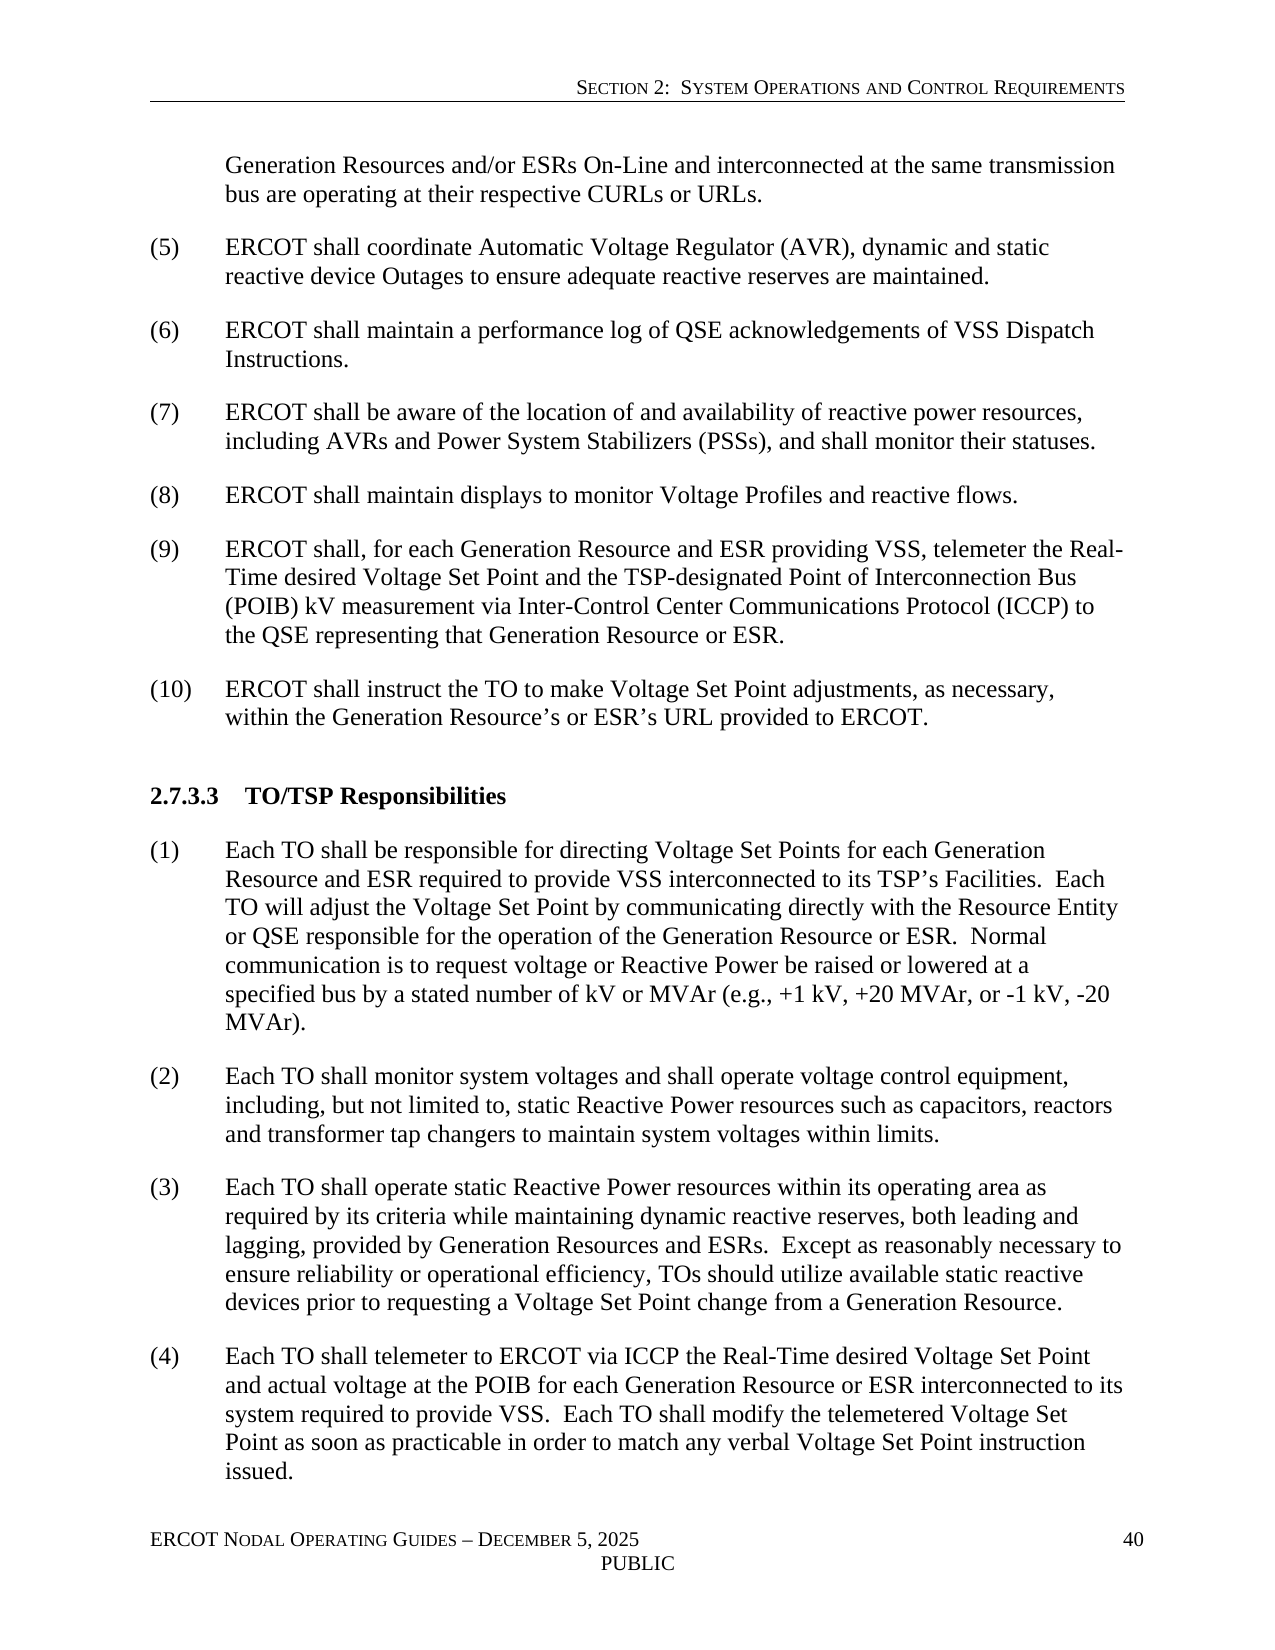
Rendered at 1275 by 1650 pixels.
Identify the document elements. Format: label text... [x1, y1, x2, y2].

text 2.7.3.3 TO/TSP Responsibilities [150, 781, 1125, 810]
list (1) Each TO shall be responsible for directing Voltage Set Points for each Generation Resource and ESR required to provide VSS interconnected to its TSP’s Facilities. Each TO will adjust the Voltage Set Point by communicating directly with the Resource Entity or QSE responsible for the operation of the Generation Resource or ESR. Normal communication is to request voltage or Reactive Power be raised or lowered at a specified bus by a stated number of kV or MVAr (e.g., +1 kV, +20 MVAr, or -1 kV, -20 MVAr). [150, 835, 1125, 1036]
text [150, 150, 1125, 207]
list (2) Each TO shall monitor system voltages and shall operate voltage control equipment, including, but not limited to, static Reactive Power resources such as capacitors, reactors and transformer tap changers to maintain system voltages within limits. [150, 1061, 1125, 1147]
text (9) ERCOT shall, for each Generation Resource and ESR providing VSS, telemeter the Real-Time desired Voltage Set Point and the TSP-designated Point of Interconnection Bus (POIB) kV measurement via Inter-Control Center Communications Protocol (ICCP) to the QSE representing that Generation Resource or ESR. [150, 534, 1125, 649]
text (6) ERCOT shall maintain a performance log of QSE acknowledgements of VSS Dispatch Instructions. [150, 315, 1125, 372]
text (7) ERCOT shall be aware of the location of and availability of reactive power resources, including AVRs and Power System Stabilizers (PSSs), and shall monitor their statuses. [150, 397, 1125, 455]
list (10) ERCOT shall instruct the TO to make Voltage Set Point adjustments, as necessary, within the Generation Resource’s or ESR’s URL provided to ERCOT. [150, 674, 1125, 731]
list (4) Each TO shall telemeter to ERCOT via ICCP the Real-Time desired Voltage Set Point and actual voltage at the POIB for each Generation Resource or ESR interconnected to its system required to provide VSS. Each TO shall modify the telemetered Voltage Set Point as soon as practicable in order to match any verbal Voltage Set Point instruction issued. [150, 1341, 1125, 1485]
text (8) ERCOT shall maintain displays to monitor Voltage Profiles and reactive flows. [150, 480, 1125, 509]
list (3) Each TO shall operate static Reactive Power resources within its operating area as required by its criteria while maintaining dynamic reactive reserves, both leading and lagging, provided by Generation Resources and ESRs. Except as reasonably necessary to ensure reliability or operational efficiency, TOs should utilize available static reactive devices prior to requesting a Voltage Set Point change from a Generation Resource. [150, 1172, 1125, 1316]
text (5) ERCOT shall coordinate Automatic Voltage Regulator (AVR), dynamic and static reactive device Outages to ensure adequate reactive reserves are maintained. [150, 232, 1125, 290]
